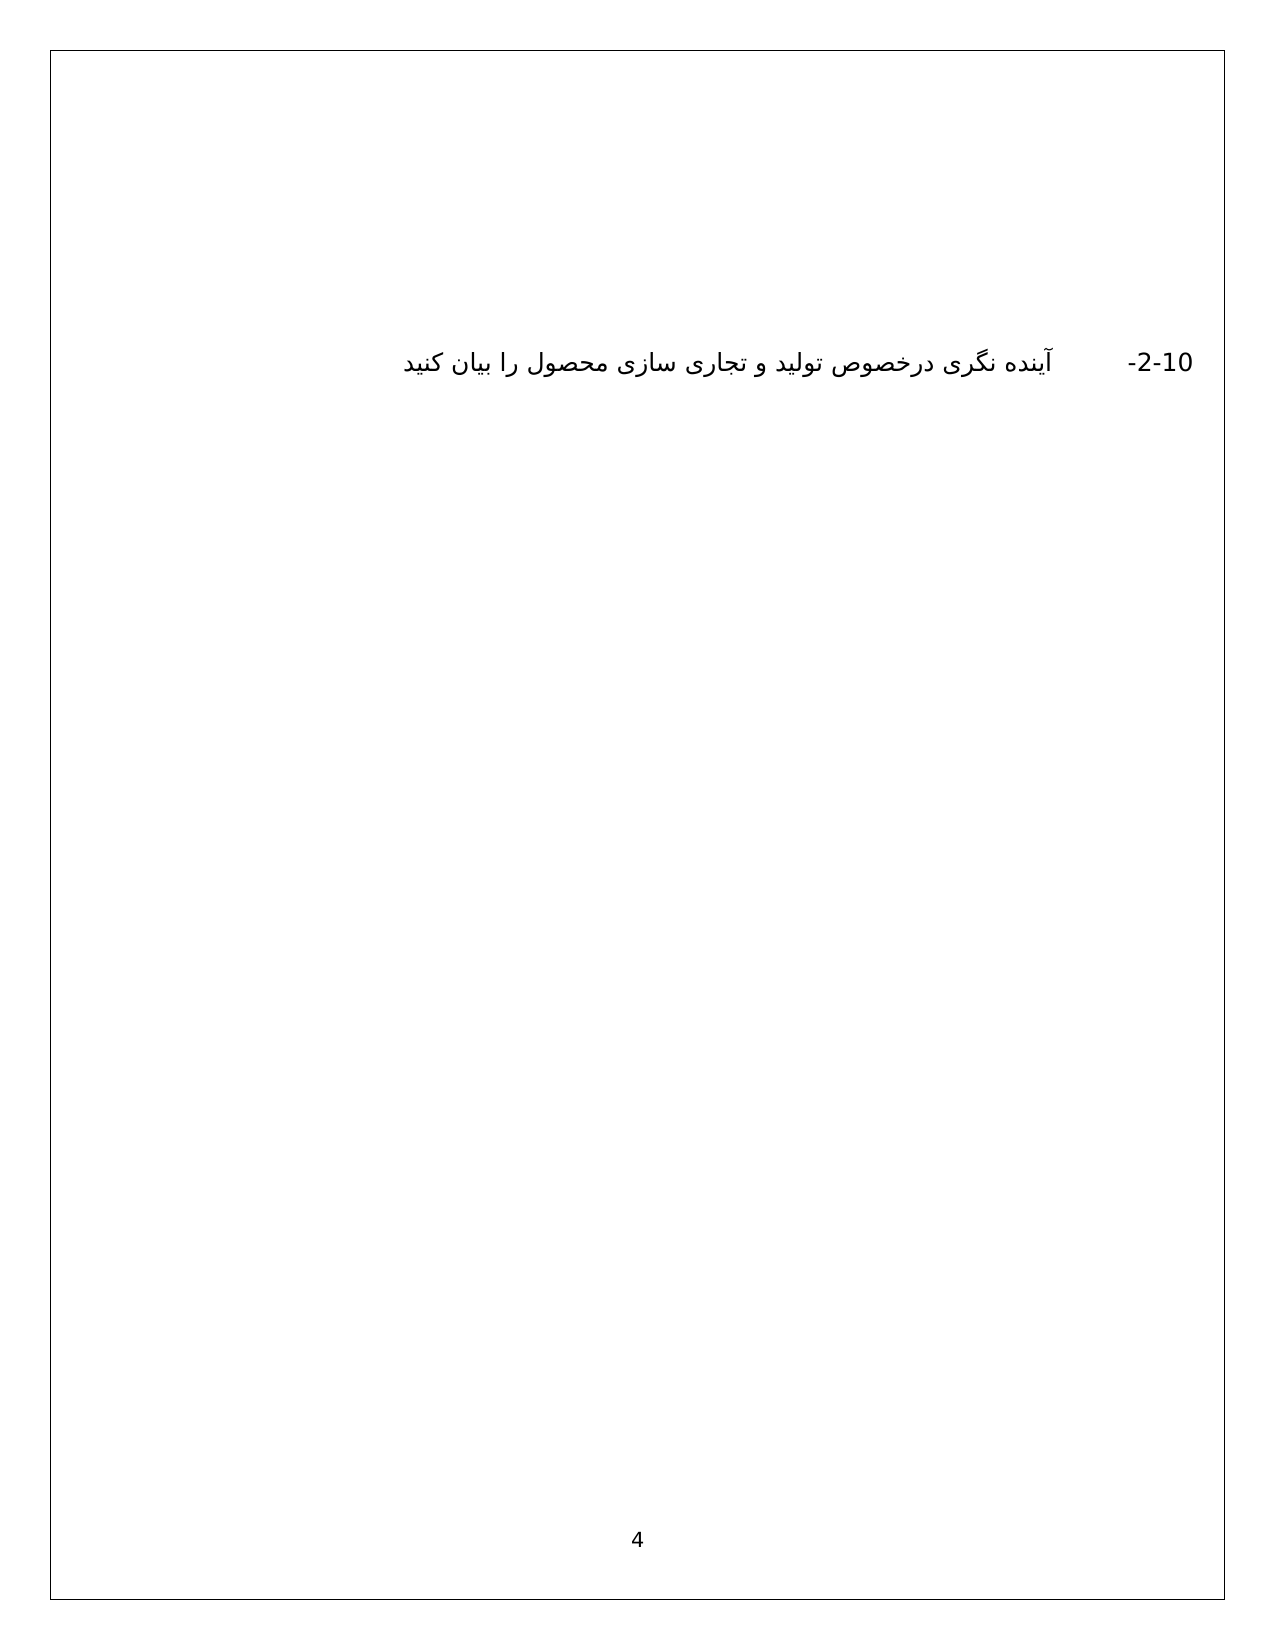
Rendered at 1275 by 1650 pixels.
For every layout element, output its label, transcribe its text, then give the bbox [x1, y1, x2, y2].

list آینده نگری درخصوص تولید و تجاری سازی محصول را بیان کنید [118, 348, 1127, 377]
